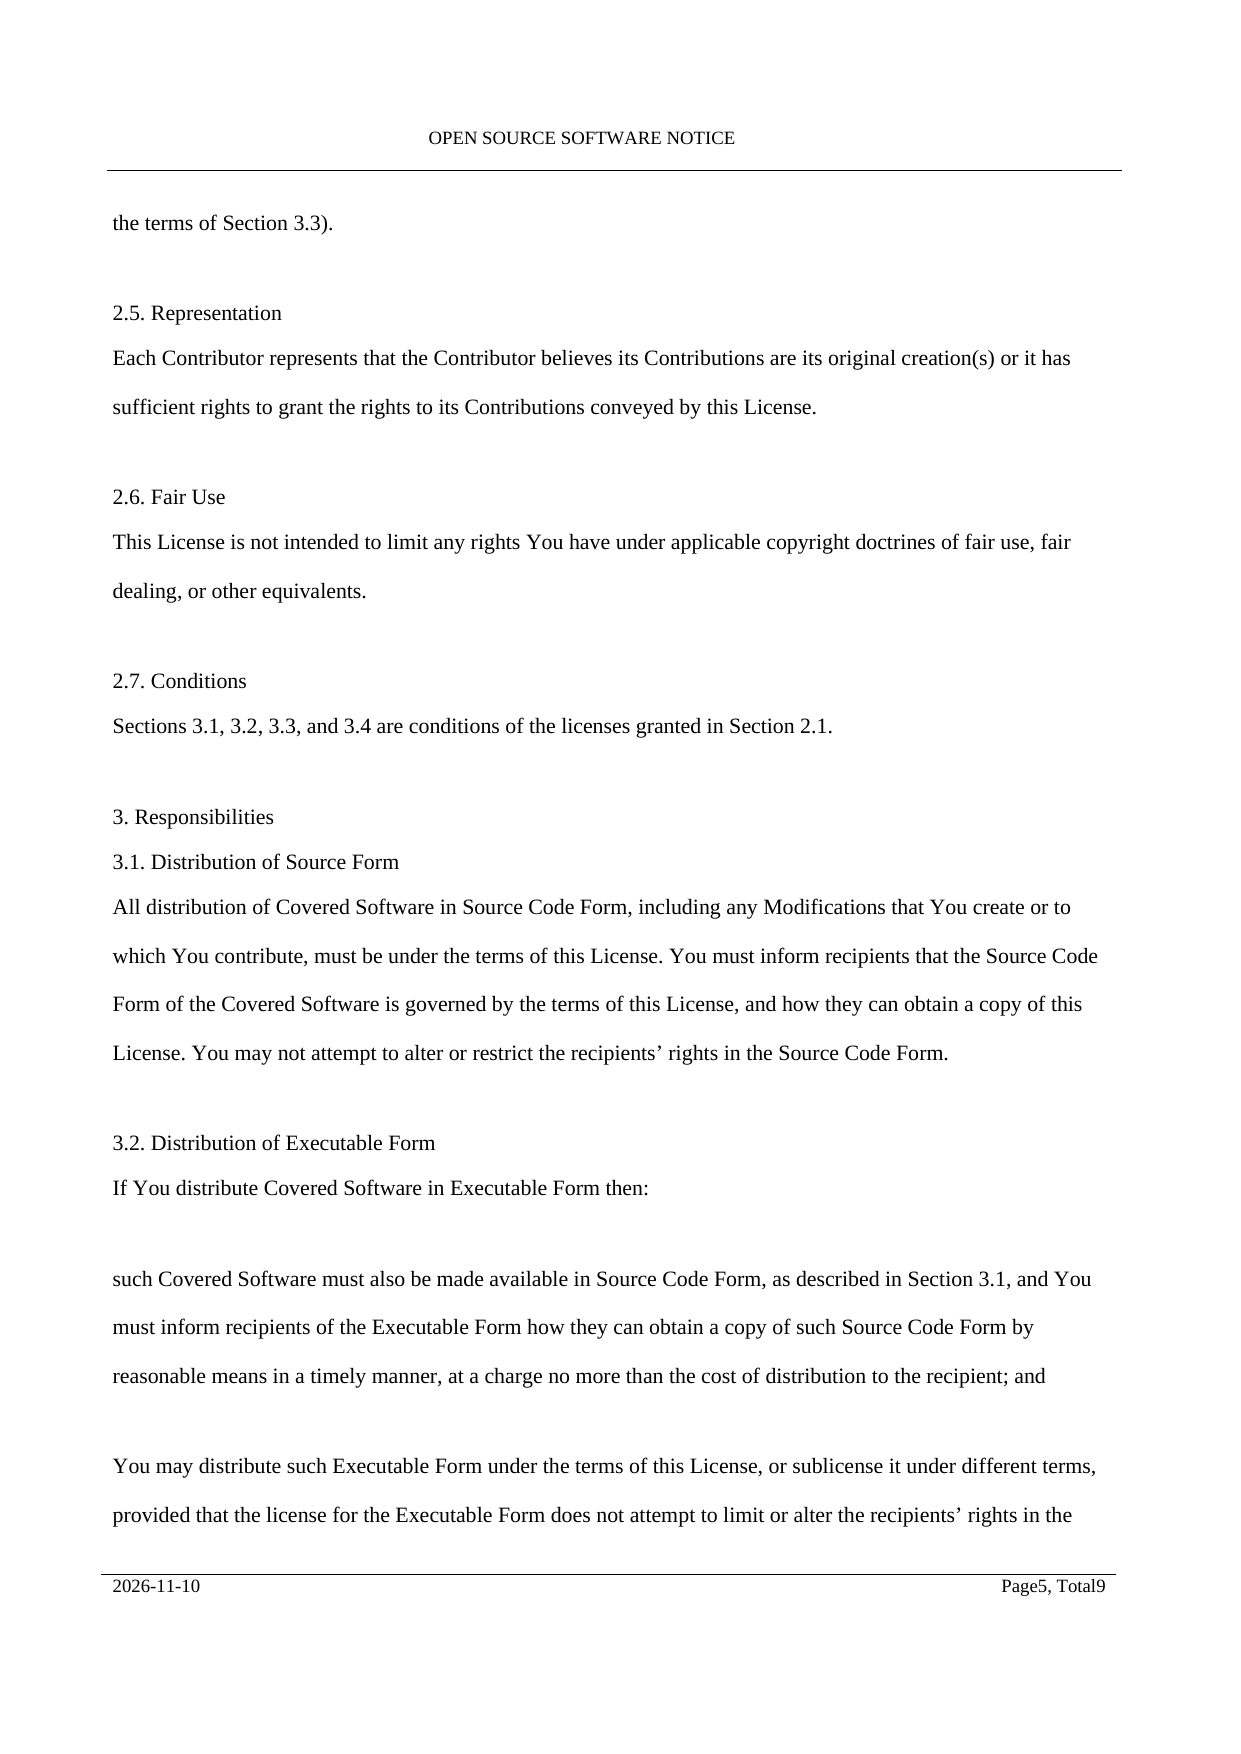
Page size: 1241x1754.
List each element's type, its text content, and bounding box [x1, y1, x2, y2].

text 3. Responsibilities [112, 800, 1128, 832]
text 2.6. Fair Use [112, 481, 1128, 513]
text 3.1. Distribution of Source Form [112, 845, 1128, 878]
text such Covered Software must also be made available in Source Code Form, as described in Section 3.1, and You must inform recipients of the Executable Form how they can obtain a copy of such Source Code Form by reasonable means in a timely manner, at a charge no more than the cost of distribution to the recipient; and [112, 1262, 1128, 1392]
text If You distribute Covered Software in Executable Form then: [112, 1172, 1128, 1204]
text This License is not intended to limit any rights You have under applicable copyright doctrines of fair use, fair dealing, or other equivalents. [112, 526, 1128, 607]
text 2.5. Representation [112, 297, 1128, 329]
text Each Contributor represents that the Contributor believes its Contributions are its original creation(s) or it has sufficient rights to grant the rights to its Contributions conveyed by this License. [112, 342, 1128, 423]
text 2.7. Conditions [112, 665, 1128, 697]
text Sections 3.1, 3.2, 3.3, and 3.4 are conditions of the licenses granted in Section 2.1. [112, 710, 1128, 742]
text 3.2. Distribution of Executable Form [112, 1127, 1128, 1159]
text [112, 206, 1128, 239]
text All distribution of Covered Software in Source Code Form, including any Modifications that You create or to which You contribute, must be under the terms of this License. You must inform recipients that the Source Code Form of the Covered Software is governed by the terms of this License, and how they can obtain a copy of this License. You may not attempt to alter or restrict the recipients’ rights in the Source Code Form. [112, 890, 1128, 1069]
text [112, 1450, 1128, 1531]
